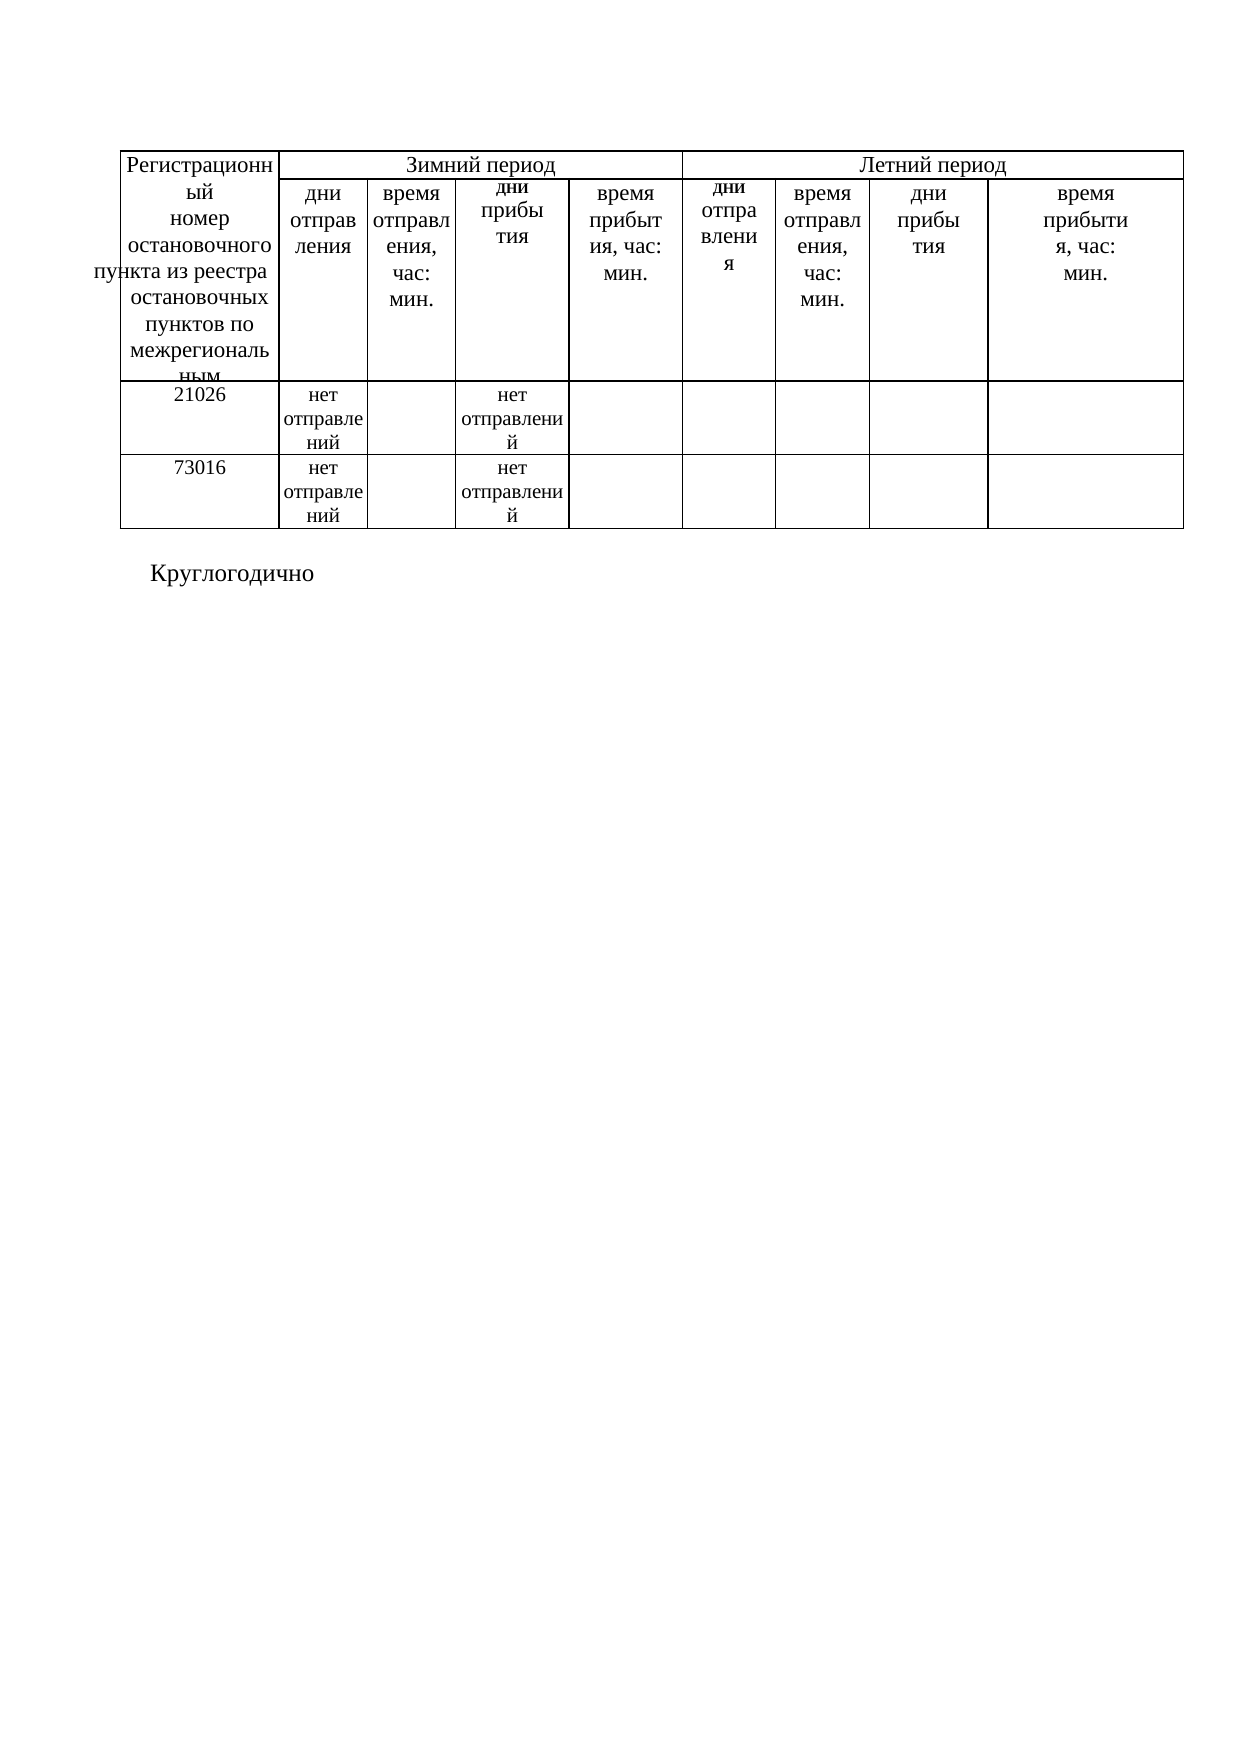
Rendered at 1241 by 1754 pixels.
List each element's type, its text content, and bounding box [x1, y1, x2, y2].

table_cell нет отправлений [456, 382, 568, 454]
table_cell [683, 455, 775, 527]
table_header Зимний период [280, 152, 682, 178]
table_header Летний период [683, 152, 1183, 178]
table_cell [989, 382, 1183, 454]
table_cell 73016 [121, 455, 278, 527]
table_cell [368, 382, 455, 454]
table_cell нет отправлений [280, 455, 367, 527]
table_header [121, 152, 278, 380]
table_cell время отправл ения, час: мин. [368, 180, 455, 380]
text Круглогодично [150, 558, 1090, 587]
table_cell [570, 382, 682, 454]
table_cell [870, 382, 987, 454]
table_cell [570, 455, 682, 527]
table_cell время отправл ения, час: мин. [776, 180, 869, 380]
table_cell [776, 455, 869, 527]
table_cell время прибыти я, час: мин. [989, 180, 1183, 380]
table_cell время прибыт ия, час: мин. [570, 180, 682, 380]
table_cell нет отправлений [280, 382, 367, 454]
table_cell [776, 382, 869, 454]
table_cell дни отправ ления [280, 180, 367, 380]
table_cell [870, 455, 987, 527]
table_cell [989, 455, 1183, 527]
table_cell ДНИ отпра влени я [683, 180, 775, 380]
table_cell [368, 455, 455, 527]
table_cell нет отправлений [456, 455, 568, 527]
table_cell 21026 [121, 382, 278, 454]
table_cell дни прибы тия [870, 180, 987, 380]
table_cell [683, 382, 775, 454]
table_cell ДНИ прибы тия [456, 180, 568, 380]
